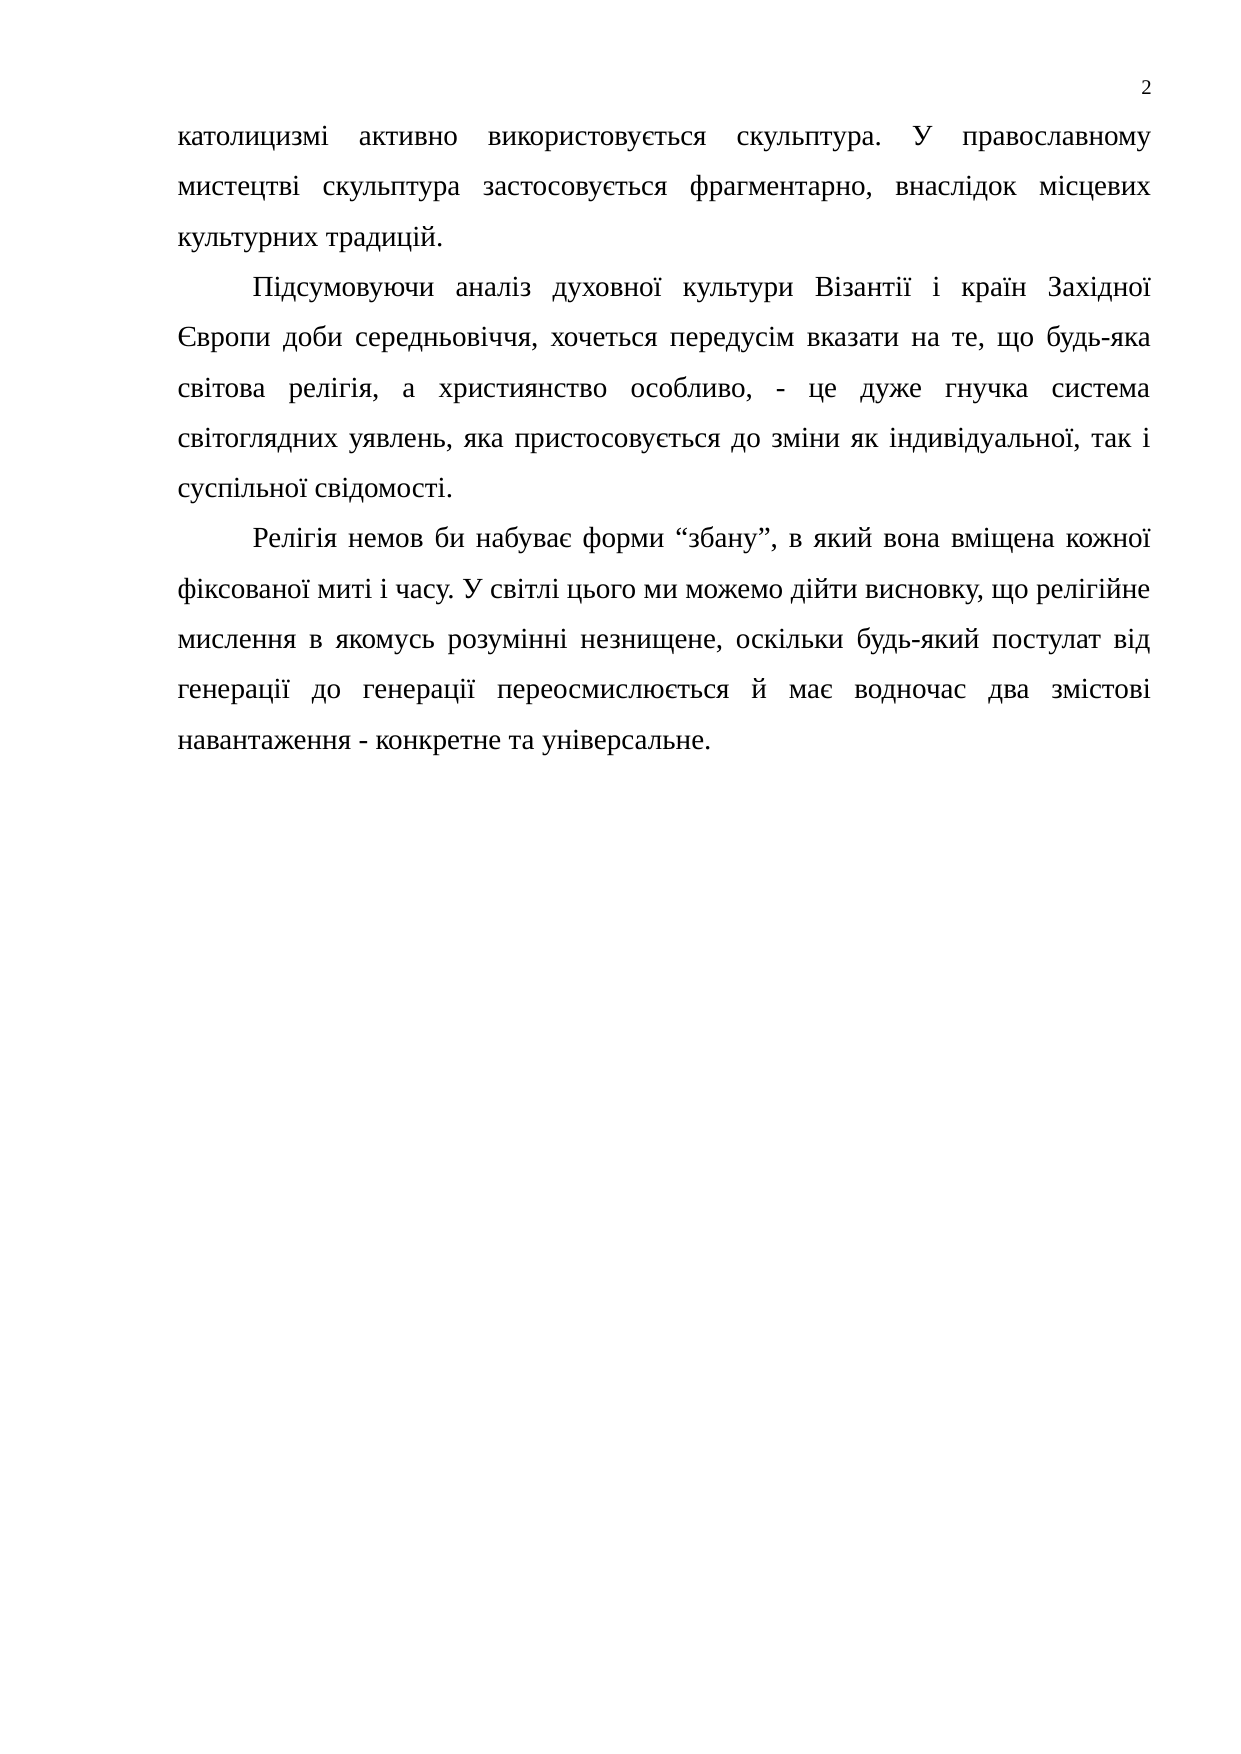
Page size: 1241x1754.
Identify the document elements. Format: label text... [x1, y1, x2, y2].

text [177, 118, 1152, 252]
text Релігія немов би набуває форми “збану”, в який вона вміщена кожної фіксованої миті і часу. У світлі цього ми можемо дійти висновку, що релігійне мислення в якомусь розумінні незнищене, оскільки будь-який постулат від генерації до генерації переосмислюється й має водночас два змістові навантаження - конкретне та універсальне. [177, 521, 1152, 755]
text Підсумовуючи аналіз духовної культури Візантії і країн Західної Європи доби середньовіччя, хочеться передусім вказати на те, що будь-яка світова релігія, а християнство особливо, - це дуже гнучка система світоглядних уявлень, яка пристосовується до зміни як індивідуальної, так і суспільної свідомості. [177, 269, 1152, 504]
